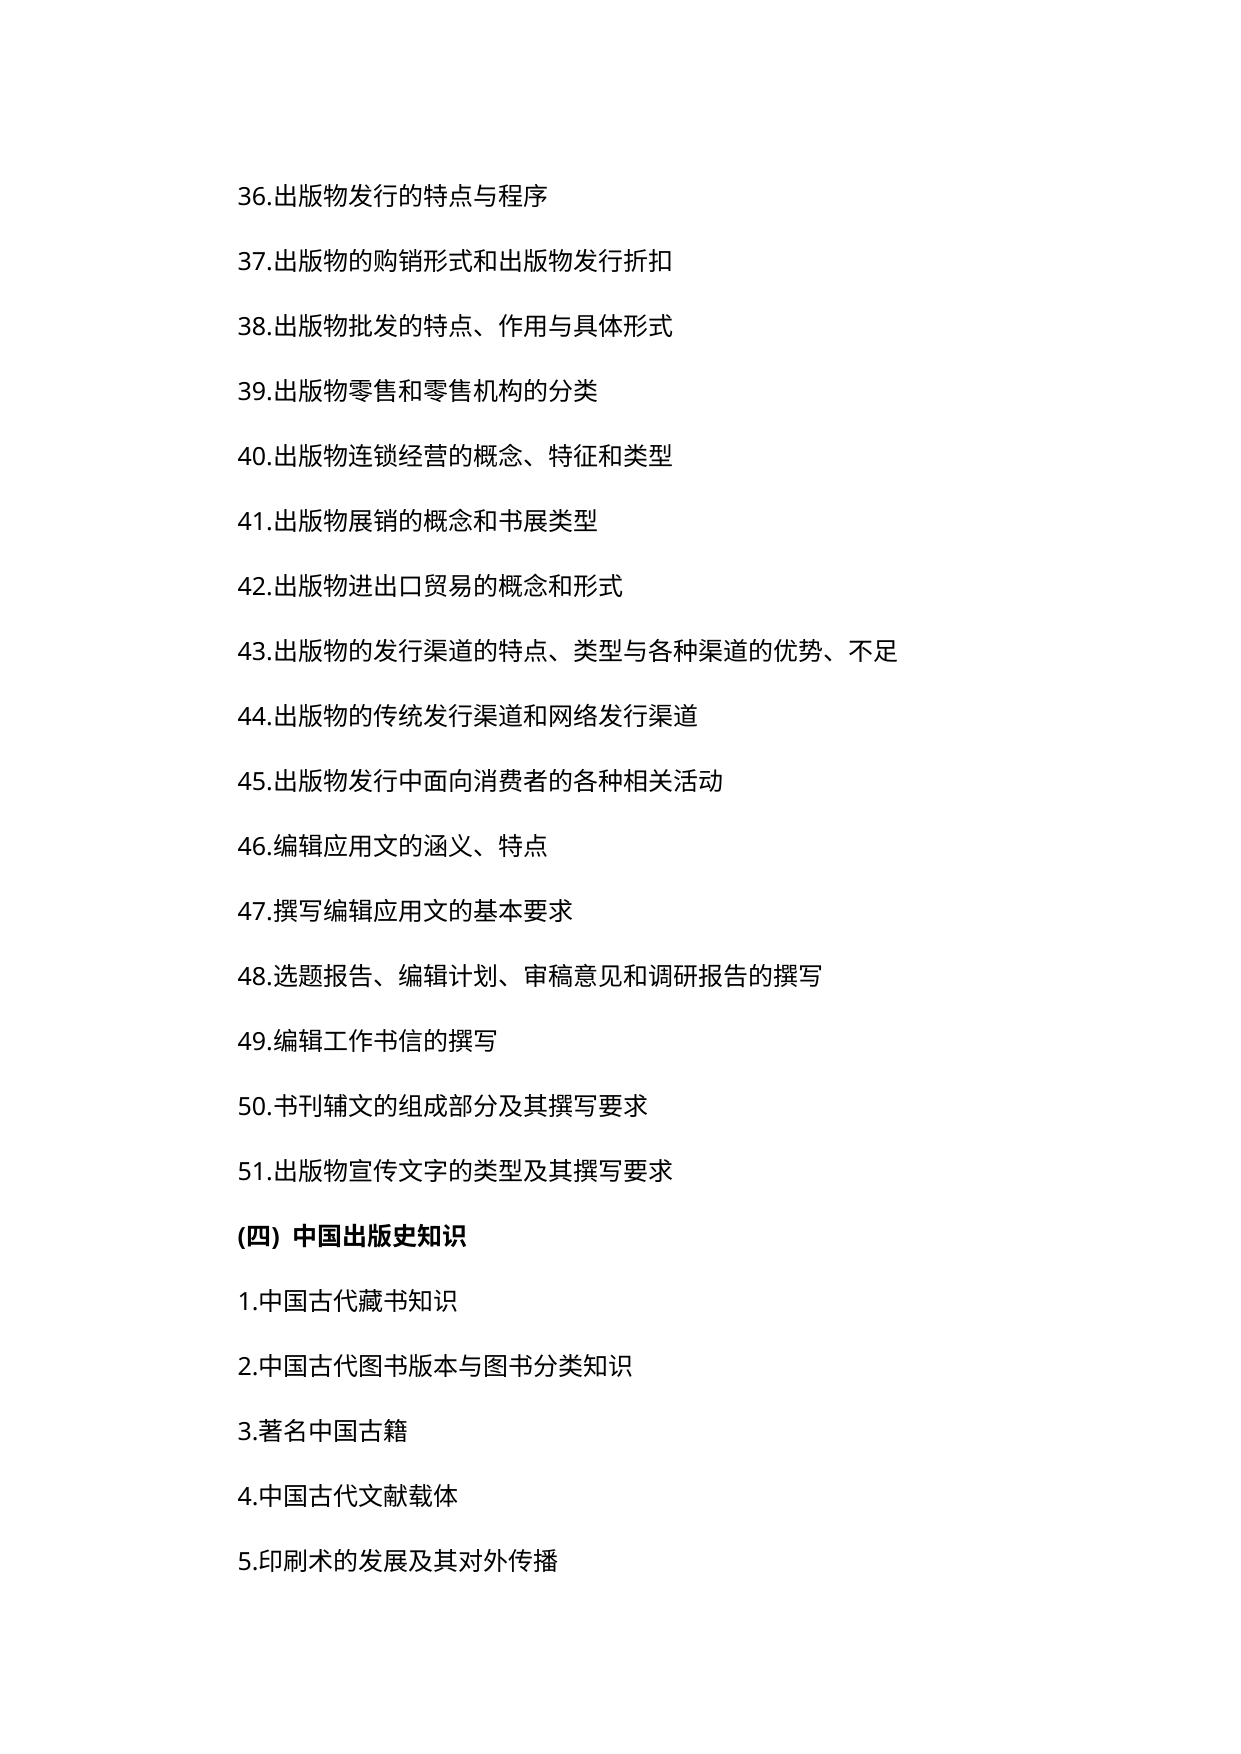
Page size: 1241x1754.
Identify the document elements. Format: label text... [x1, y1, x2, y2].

text 1.中国古代藏书知识 [187, 1267, 1053, 1332]
text 3.著名中国古籍 [187, 1397, 1053, 1462]
text 45.出版物发行中面向消费者的各种相关活动 [187, 747, 1053, 812]
text 51.出版物宣传文字的类型及其撰写要求 [187, 1137, 1053, 1202]
text 2.中国古代图书版本与图书分类知识 [187, 1332, 1053, 1397]
text 44.出版物的传统发行渠道和网络发行渠道 [187, 682, 1053, 747]
text 38.出版物批发的特点、作用与具体形式 [187, 292, 1053, 357]
text 5.印刷术的发展及其对外传播 [187, 1527, 1053, 1592]
text 43.出版物的发行渠道的特点、类型与各种渠道的优势、不足 [187, 617, 1053, 682]
text 40.出版物连锁经营的概念、特征和类型 [187, 422, 1053, 487]
text 46.编辑应用文的涵义、特点 [187, 812, 1053, 877]
text 48.选题报告、编辑计划、审稿意见和调研报告的撰写 [187, 942, 1053, 1007]
text 41.出版物展销的概念和书展类型 [187, 487, 1053, 552]
text 37.出版物的购销形式和出版物发行折扣 [187, 227, 1053, 292]
text 39.出版物零售和零售机构的分类 [187, 357, 1053, 422]
text 47.撰写编辑应用文的基本要求 [187, 877, 1053, 942]
text 36.出版物发行的特点与程序 [187, 162, 1053, 227]
text 42.出版物进出口贸易的概念和形式 [187, 552, 1053, 617]
text (四) 中国出版史知识 [187, 1202, 1053, 1267]
text 4.中国古代文献载体 [187, 1462, 1053, 1527]
text 50.书刊辅文的组成部分及其撰写要求 [187, 1072, 1053, 1137]
text 49.编辑工作书信的撰写 [187, 1007, 1053, 1072]
